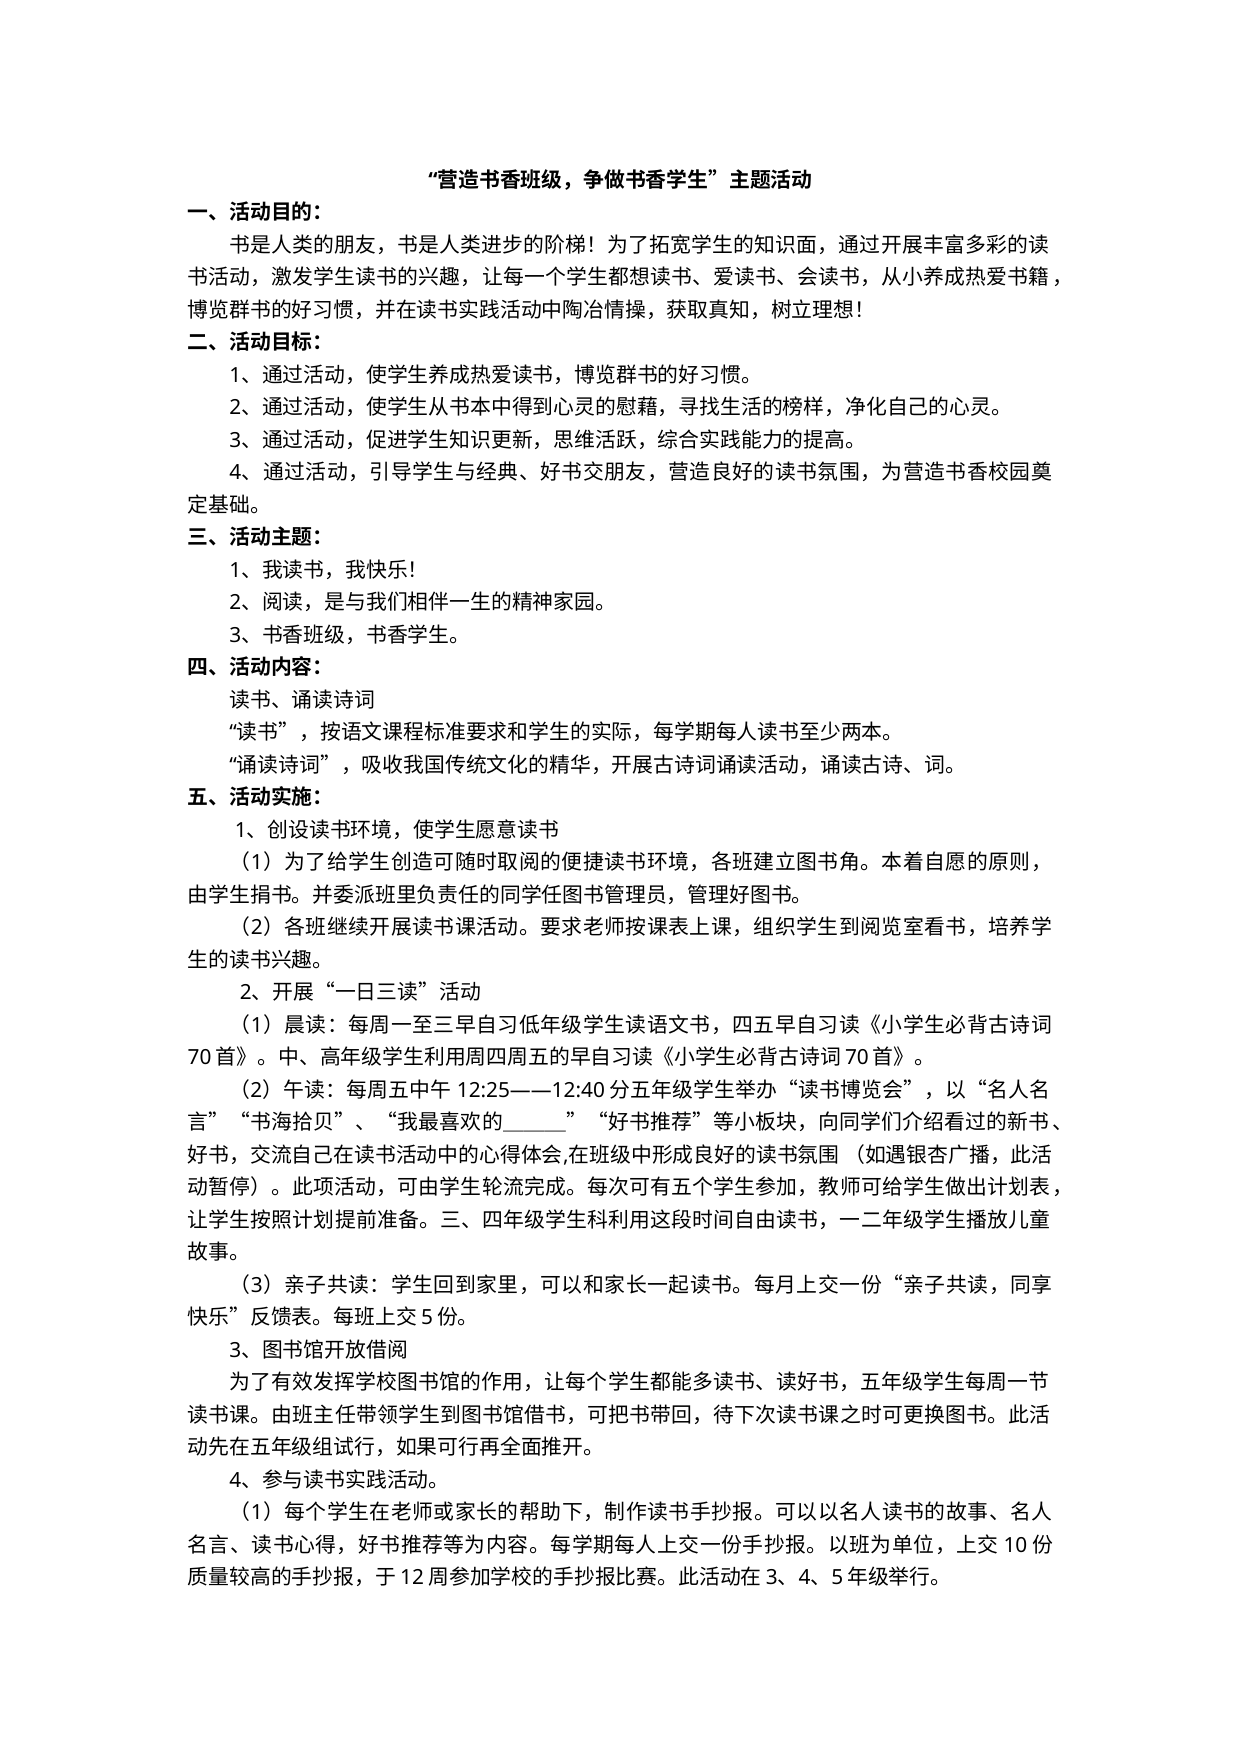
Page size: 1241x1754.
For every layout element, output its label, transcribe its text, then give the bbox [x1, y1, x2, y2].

text 1、创设读书环境，使学生愿意读书 [187, 812, 1053, 844]
text （1）晨读：每周一至三早自习低年级学生读语文书，四五早自习读《小学生必背古诗词70首》。中、高年级学生利用周四周五的早自习读《小学生必背古诗词70首》。 [187, 1007, 1053, 1072]
text 为了有效发挥学校图书馆的作用，让每个学生都能多读书、读好书，五年级学生每周一节读书课。由班主任带领学生到图书馆借书，可把书带回，待下次读书课之时可更换图书。此活动先在五年级组试行，如果可行再全面推开。 [187, 1364, 1053, 1462]
text “诵读诗词”，吸收我国传统文化的精华，开展古诗词诵读活动，诵读古诗、词。 [187, 747, 1053, 779]
text 五、活动实施： [187, 779, 1053, 812]
text 二、活动目标： [187, 324, 1053, 357]
text 书是人类的朋友，书是人类进步的阶梯！为了拓宽学生的知识面，通过开展丰富多彩的读书活动，激发学生读书的兴趣，让每一个学生都想读书、爱读书、会读书，从小养成热爱书籍，博览群书的好习惯，并在读书实践活动中陶冶情操，获取真知，树立理想！ [187, 227, 1053, 324]
text 2、通过活动，使学生从书本中得到心灵的慰藉，寻找生活的榜样，净化自己的心灵。 [187, 389, 1053, 422]
text （2）各班继续开展读书课活动。要求老师按课表上课，组织学生到阅览室看书，培养学生的读书兴趣。 [187, 909, 1053, 974]
text 一、活动目的： [187, 194, 1053, 227]
text （1）每个学生在老师或家长的帮助下，制作读书手抄报。可以以名人读书的故事、名人名言、读书心得，好书推荐等为内容。每学期每人上交一份手抄报。以班为单位，上交10份质量较高的手抄报，于12周参加学校的手抄报比赛。此活动在3、4、5年级举行。 [187, 1494, 1053, 1592]
text 读书、诵读诗词 [187, 682, 1053, 714]
text 1、通过活动，使学生养成热爱读书，博览群书的好习惯。 [187, 357, 1053, 389]
text 1、我读书，我快乐！ [187, 552, 1053, 584]
text 4、通过活动，引导学生与经典、好书交朋友，营造良好的读书氛围，为营造书香校园奠定基础。 [187, 454, 1053, 519]
text 3、书香班级，书香学生。 [187, 617, 1053, 649]
text （2）午读：每周五中午12:25——12:40分五年级学生举办“读书博览会”，以“名人名言”“书海拾贝”、“我最喜欢的＿＿＿”“好书推荐”等小板块，向同学们介绍看过的新书、好书，交流自己在读书活动中的心得体会,在班级中形成良好的读书氛围 （如遇银杏广播，此活动暂停）。此项活动，可由学生轮流完成。每次可有五个学生参加，教师可给学生做出计划表，让学生按照计划提前准备。三、四年级学生科利用这段时间自由读书，一二年级学生播放儿童故事。 [187, 1072, 1053, 1267]
text 4、参与读书实践活动。 [187, 1462, 1053, 1494]
text 三、活动主题： [187, 519, 1053, 552]
text 2、开展“一日三读”活动 [187, 974, 1053, 1007]
text （3）亲子共读：学生回到家里，可以和家长一起读书。每月上交一份“亲子共读，同享快乐”反馈表。每班上交5份。 [187, 1267, 1053, 1332]
text 3、图书馆开放借阅 [187, 1332, 1053, 1364]
text “营造书香班级，争做书香学生”主题活动 [187, 162, 1053, 194]
text “读书”，按语文课程标准要求和学生的实际，每学期每人读书至少两本。 [187, 714, 1053, 747]
text 3、通过活动，促进学生知识更新，思维活跃，综合实践能力的提高。 [187, 422, 1053, 454]
text 四、活动内容： [187, 649, 1053, 682]
text 2、阅读，是与我们相伴一生的精神家园。 [187, 584, 1053, 617]
text （1）为了给学生创造可随时取阅的便捷读书环境，各班建立图书角。本着自愿的原则，由学生捐书。并委派班里负责任的同学任图书管理员，管理好图书。 [187, 844, 1053, 909]
